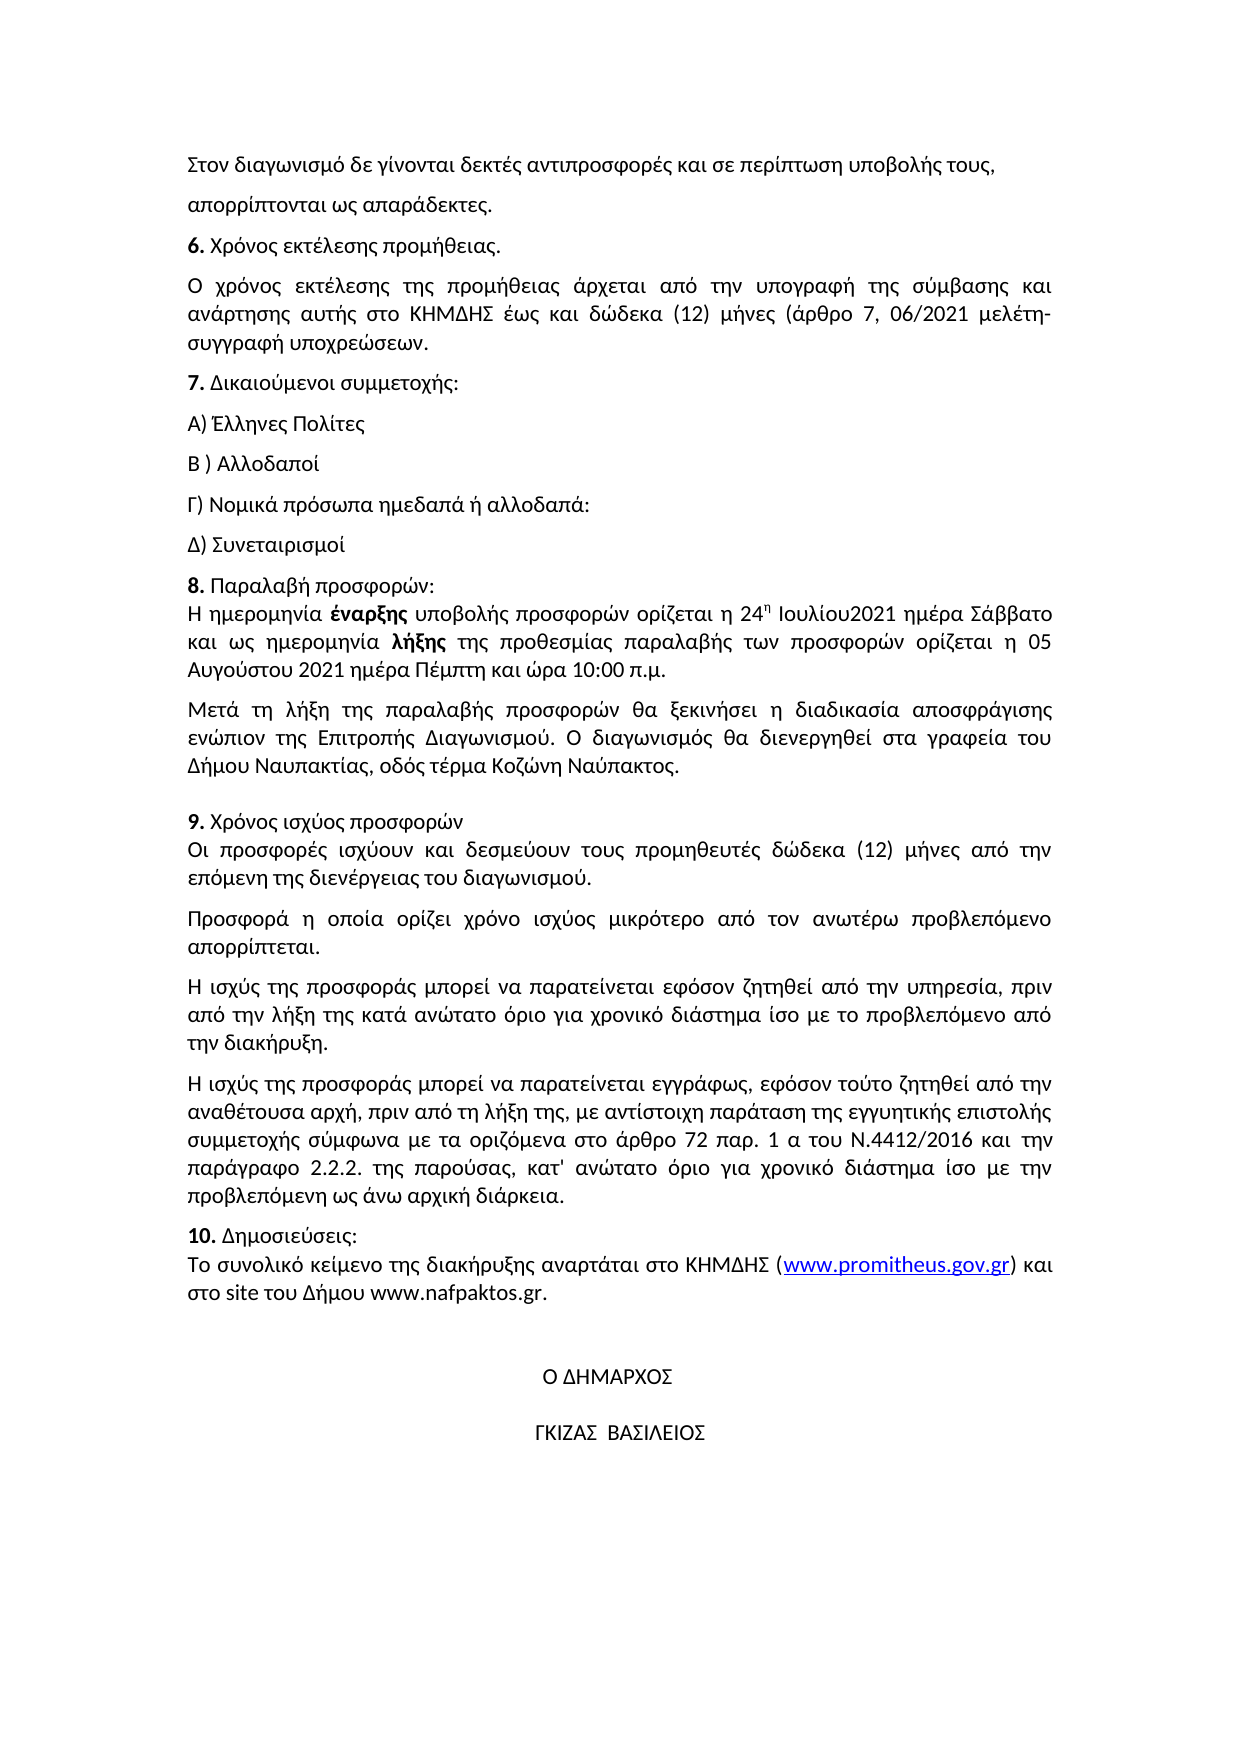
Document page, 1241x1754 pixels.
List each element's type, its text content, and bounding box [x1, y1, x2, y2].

text Στον διαγωνισμό δε γίνονται δεκτές αντιπροσφορές και σε περίπτωση υποβολής τους, [187, 150, 1053, 178]
text Η ημερομηνία έναρξης υποβολής προσφορών ορίζεται η 24η Ιουλίου2021 ημέρα Σάββατο και ως ημερομηνία λήξης της προθεσμίας παραλαβής των προσφορών ορίζεται η 05 Αυγούστου 2021 ημέρα Πέμπτη και ώρα 10:00 π.μ. [187, 599, 1053, 683]
text Β ) Αλλοδαποί [187, 449, 1053, 477]
text Η ισχύς της προσφοράς μπορεί να παρατείνεται εγγράφως, εφόσον τούτο ζητηθεί από την αναθέτουσα αρχή, πριν από τη λήξη της, με αντίστοιχη παράταση της εγγυητικής επιστολής συμμετοχής σύμφωνα με τα οριζόμενα στο άρθρο 72 παρ. 1 α του Ν.4412/2016 και την παράγραφο 2.2.2. της παρούσας, κατ' ανώτατο όριο για χρονικό διάστημα ίσο με την προβλεπόμενη ως άνω αρχική διάρκεια. [187, 1069, 1053, 1209]
text 6. Χρόνος εκτέλεσης προμήθειας. [187, 231, 1053, 259]
text 10. Δημοσιεύσεις: [187, 1222, 1053, 1250]
text 8. Παραλαβή προσφορών: [187, 571, 1053, 599]
text απορρίπτονται ως απαράδεκτες. [187, 191, 1053, 218]
text Η ισχύς της προσφοράς μπορεί να παρατείνεται εφόσον ζητηθεί από την υπηρεσία, πριν από την λήξη της κατά ανώτατο όριο για χρονικό διάστημα ίσο με το προβλεπόμενο από την διακήρυξη. [187, 972, 1053, 1057]
text Ο ΔΗΜΑΡΧΟΣ [187, 1362, 1053, 1390]
text ΓΚΙΖΑΣ ΒΑΣΙΛΕΙΟΣ [187, 1418, 1053, 1446]
text Προσφορά η οποία ορίζει χρόνο ισχύος μικρότερο από τον ανωτέρω προβλεπόμενο απορρίπτεται. [187, 904, 1053, 960]
text Δ) Συνεταιρισμοί [187, 530, 1053, 558]
text Οι προσφορές ισχύουν και δεσμεύουν τους προμηθευτές δώδεκα (12) μήνες από την επόμενη της διενέργειας του διαγωνισμού. [187, 835, 1053, 891]
text Α) Έλληνες Πολίτες [187, 409, 1053, 437]
text Ο χρόνος εκτέλεσης της προμήθειας άρχεται από την υπογραφή της σύμβασης και ανάρτησης αυτής στο ΚΗΜΔΗΣ έως και δώδεκα (12) μήνες (άρθρο 7, 06/2021 μελέτη-συγγραφή υποχρεώσεων. [187, 272, 1053, 356]
text Μετά τη λήξη της παραλαβής προσφορών θα ξεκινήσει η διαδικασία αποσφράγισης ενώπιον της Επιτροπής Διαγωνισμού. Ο διαγωνισμός θα διενεργηθεί στα γραφεία του Δήμου Ναυπακτίας, οδός τέρμα Κοζώνη Ναύπακτος. [187, 695, 1053, 779]
text 7. Δικαιούμενοι συμμετοχής: [187, 368, 1053, 396]
text 9. Χρόνος ισχύος προσφορών [187, 807, 1053, 835]
text Γ) Νομικά πρόσωπα ημεδαπά ή αλλοδαπά: [187, 490, 1053, 518]
text Το συνολικό κείμενο της διακήρυξης αναρτάται στο ΚΗΜΔΗΣ (www.promitheus.gov.gr) και στο site του Δήμου www.nafpaktos.gr. [187, 1250, 1053, 1306]
